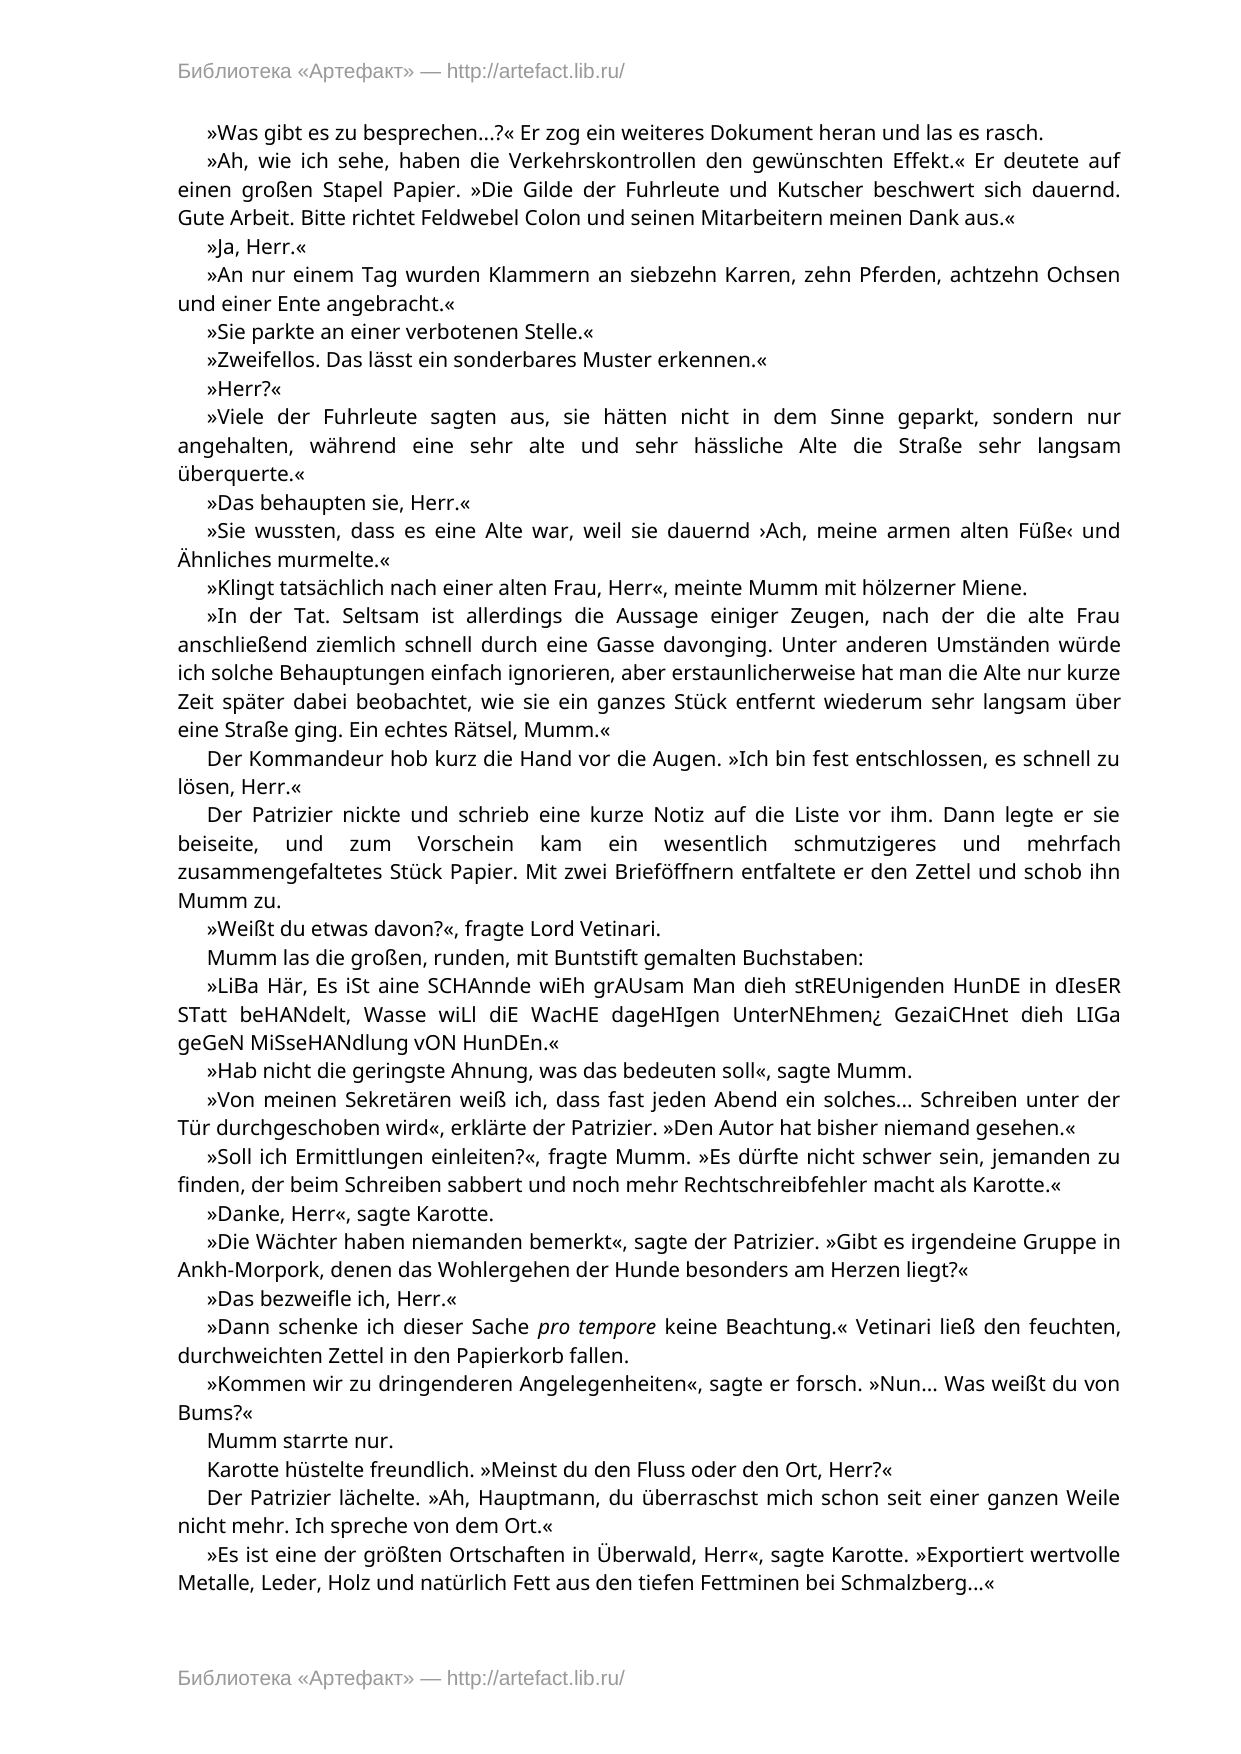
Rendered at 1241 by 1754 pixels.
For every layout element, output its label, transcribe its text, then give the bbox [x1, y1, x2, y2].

text »Viele der Fuhrleute sagten aus, sie hätten nicht in dem Sinne geparkt, sondern nur angehalten, während eine sehr alte und sehr hässliche Alte die Straße sehr langsam überquerte.« [177, 402, 1122, 488]
text »Zweifellos. Das lässt ein sonderbares Muster erkennen.« [177, 346, 1122, 374]
text »Von meinen Sekretären weiß ich, dass fast jeden Abend ein solches... Schreiben unter der Tür durchgeschoben wird«, erklärte der Patrizier. »Den Autor hat bisher niemand gesehen.« [177, 1085, 1122, 1142]
text »Danke, Herr«, sagte Karotte. [177, 1199, 1122, 1227]
text »In der Tat. Seltsam ist allerdings die Aussage einiger Zeugen, nach der die alte Frau anschließend ziemlich schnell durch eine Gasse davonging. Unter anderen Umständen würde ich solche Behauptungen einfach ignorieren, aber erstaunlicherweise hat man die Alte nur kurze Zeit später dabei beobachtet, wie sie ein ganzes Stück entfernt wiederum sehr langsam über eine Straße ging. Ein echtes Rätsel, Mumm.« [177, 602, 1122, 744]
text »Dann schenke ich dieser Sache pro tempore keine Beachtung.« Vetinari ließ den feuchten, durchweichten Zettel in den Papierkorb fallen. [177, 1312, 1122, 1369]
text Der Patrizier nickte und schrieb eine kurze Notiz auf die Liste vor ihm. Dann legte er sie beiseite, und zum Vorschein kam ein wesentlich schmutzigeres und mehrfach zusammengefaltetes Stück Papier. Mit zwei Brieföffnern entfaltete er den Zettel und schob ihn Mumm zu. [177, 801, 1122, 914]
text »Ah, wie ich sehe, haben die Verkehrskontrollen den gewünschten Effekt.« Er deutete auf einen großen Stapel Papier. »Die Gilde der Fuhrleute und Kutscher beschwert sich dauernd. Gute Arbeit. Bitte richtet Feldwebel Colon und seinen Mitarbeitern meinen Dank aus.« [177, 147, 1122, 232]
text »Was gibt es zu besprechen...?« Er zog ein weiteres Dokument heran und las es rasch. [177, 118, 1122, 147]
text »Sie parkte an einer verbotenen Stelle.« [177, 317, 1122, 346]
text »Kommen wir zu dringenderen Angelegenheiten«, sagte er forsch. »Nun... Was weißt du von Bums?« [177, 1369, 1122, 1426]
text Karotte hüstelte freundlich. »Meinst du den Fluss oder den Ort, Herr?« [177, 1455, 1122, 1483]
text »Ja, Herr.« [177, 232, 1122, 260]
text »Klingt tatsächlich nach einer alten Frau, Herr«, meinte Mumm mit hölzerner Miene. [177, 573, 1122, 602]
text Der Patrizier lächelte. »Ah, Hauptmann, du überraschst mich schon seit einer ganzen Weile nicht mehr. Ich spreche von dem Ort.« [177, 1483, 1122, 1540]
text »Die Wächter haben niemanden bemerkt«, sagte der Patrizier. »Gibt es irgendeine Gruppe in Ankh-Morpork, denen das Wohlergehen der Hunde besonders am Herzen liegt?« [177, 1227, 1122, 1284]
text »Soll ich Ermittlungen einleiten?«, fragte Mumm. »Es dürfte nicht schwer sein, jemanden zu finden, der beim Schreiben sabbert und noch mehr Rechtschreibfehler macht als Karotte.« [177, 1142, 1122, 1199]
text »Es ist eine der größten Ortschaften in Überwald, Herr«, sagte Karotte. »Exportiert wertvolle Metalle, Leder, Holz und natürlich Fett aus den tiefen Fettminen bei Schmalzberg...« [177, 1540, 1122, 1597]
text »Herr?« [177, 374, 1122, 402]
text »Sie wussten, dass es eine Alte war, weil sie dauernd ›Ach, meine armen alten Füße‹ und Ähnliches murmelte.« [177, 516, 1122, 573]
text »An nur einem Tag wurden Klammern an siebzehn Karren, zehn Pferden, achtzehn Ochsen und einer Ente angebracht.« [177, 260, 1122, 317]
text »Hab nicht die geringste Ahnung, was das bedeuten soll«, sagte Mumm. [177, 1057, 1122, 1085]
text Der Kommandeur hob kurz die Hand vor die Augen. »Ich bin fest entschlossen, es schnell zu lösen, Herr.« [177, 744, 1122, 801]
text »Das behaupten sie, Herr.« [177, 488, 1122, 516]
text »LiBa Här, Es iSt aine SCHAnnde wiEh grAUsam Man dieh stREUnigenden HunDE in dIesER STatt beHANdelt, Wasse wiLl diE WacHE dageHIgen UnterNEhmen¿ GezaiCHnet dieh LIGa geGeN MiSseHANdlung vON HunDEn.« [177, 971, 1122, 1057]
text Mumm las die großen, runden, mit Buntstift gemalten Buchstaben: [177, 943, 1122, 971]
text »Das bezweifle ich, Herr.« [177, 1284, 1122, 1312]
text Mumm starrte nur. [177, 1426, 1122, 1455]
text »Weißt du etwas davon?«, fragte Lord Vetinari. [177, 914, 1122, 943]
